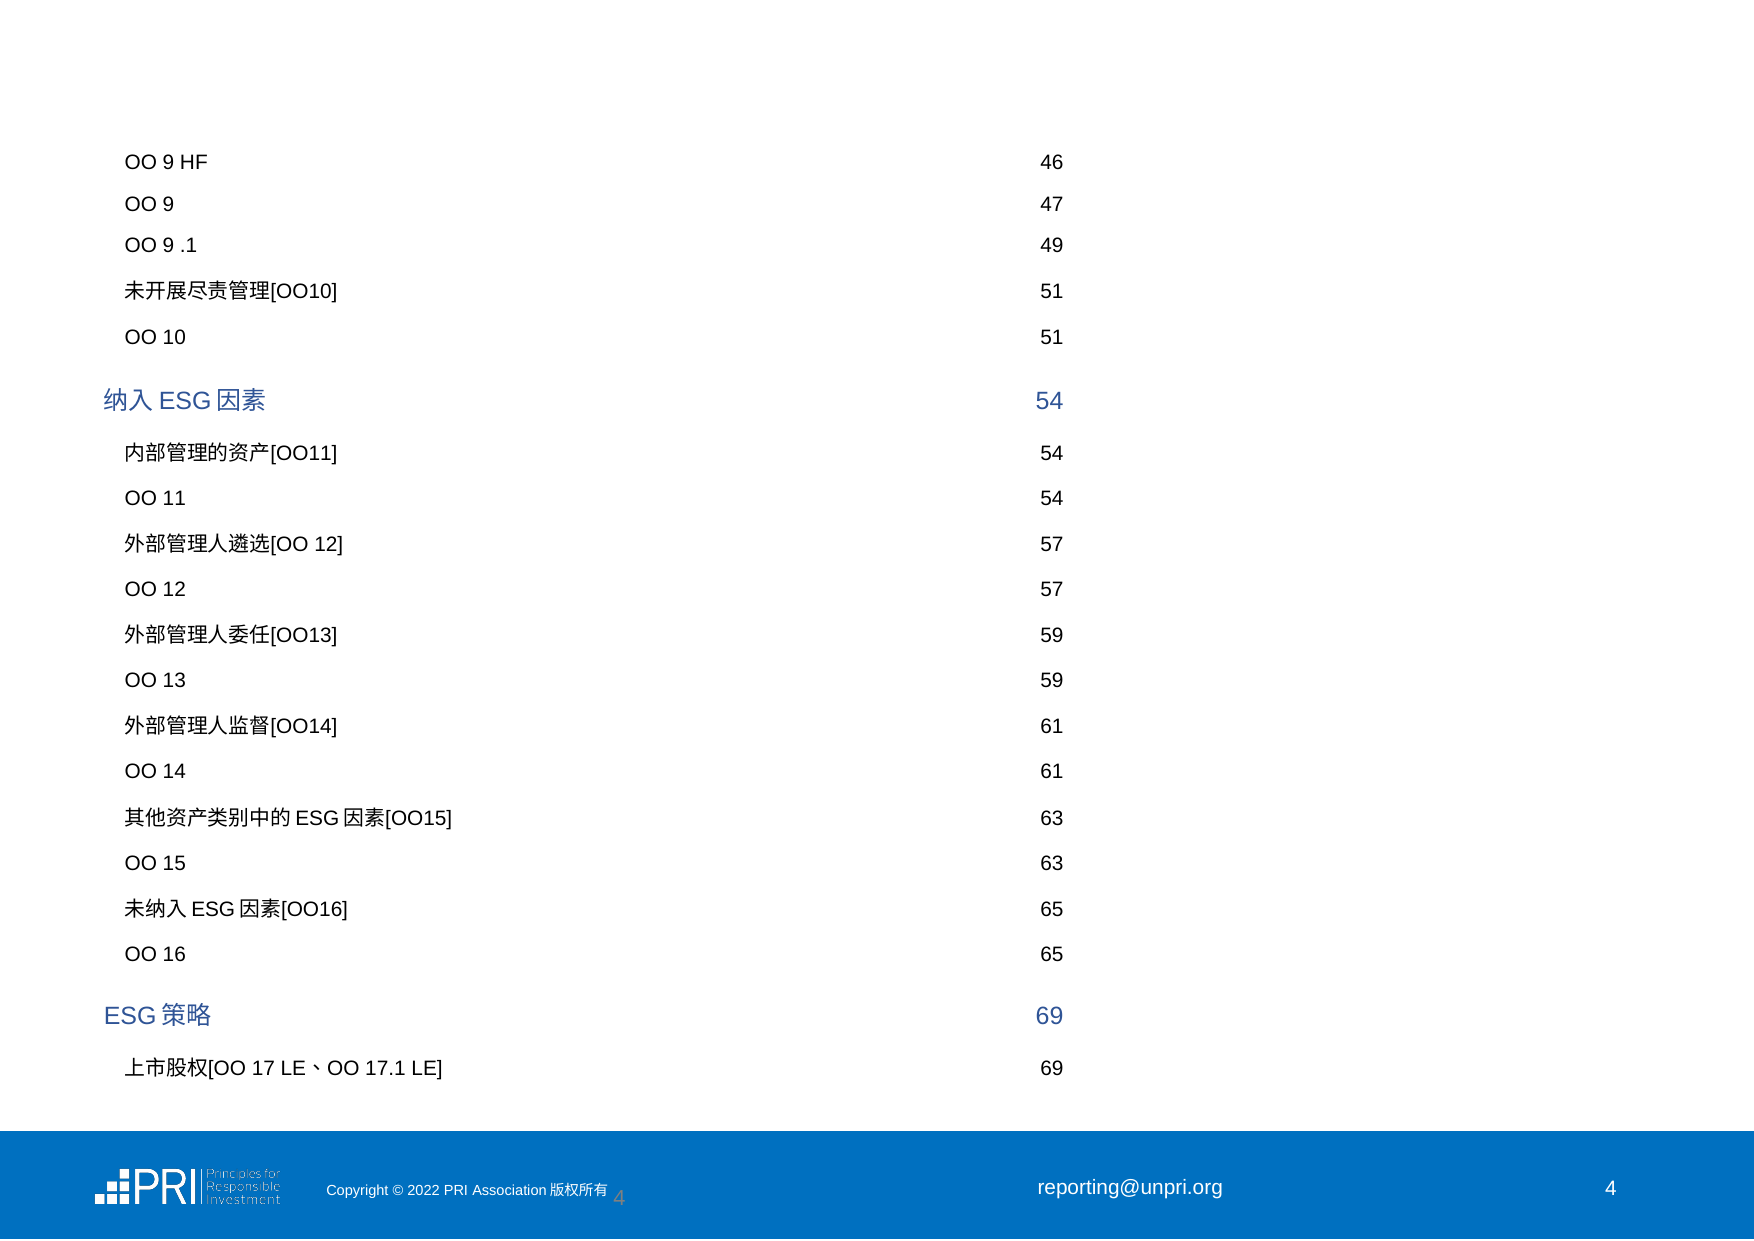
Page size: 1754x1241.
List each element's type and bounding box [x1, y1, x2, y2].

picture [92, 1166, 282, 1207]
